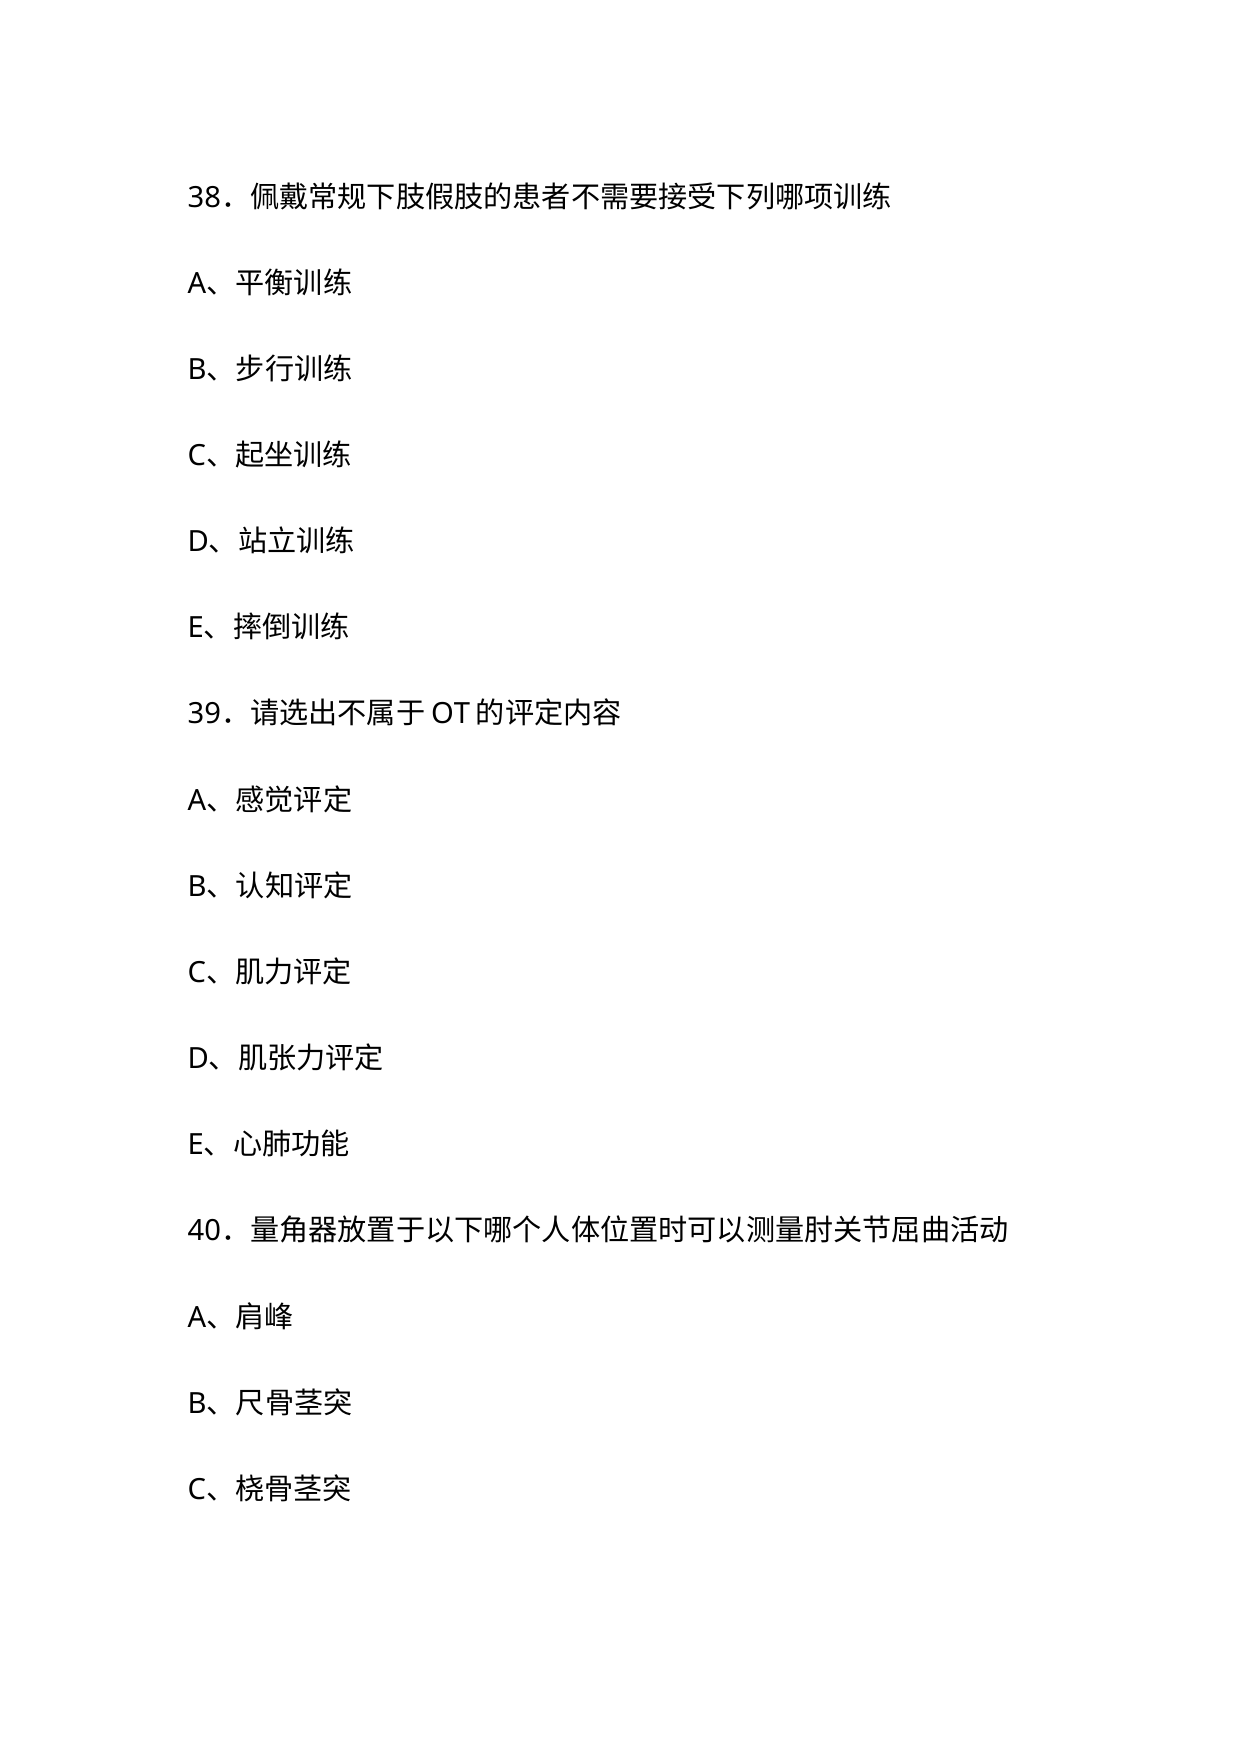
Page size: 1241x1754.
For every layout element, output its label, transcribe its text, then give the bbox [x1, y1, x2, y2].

text B、步行训练 [187, 334, 1053, 399]
text D、肌张力评定 [187, 1023, 1053, 1088]
text B、尺骨茎突 [187, 1368, 1053, 1433]
text 38．佩戴常规下肢假肢的患者不需要接受下列哪项训练 [187, 162, 1053, 227]
text A、平衡训练 [187, 248, 1053, 313]
text 40．量角器放置于以下哪个人体位置时可以测量肘关节屈曲活动 [187, 1196, 1053, 1261]
text C、起坐训练 [187, 420, 1053, 485]
text C、桡骨茎突 [187, 1454, 1053, 1519]
text A、感觉评定 [187, 765, 1053, 830]
text 39．请选出不属于OT的评定内容 [187, 679, 1053, 744]
text B、认知评定 [187, 851, 1053, 916]
text D、站立训练 [187, 507, 1053, 572]
text A、肩峰 [187, 1282, 1053, 1347]
text C、肌力评定 [187, 937, 1053, 1002]
text E、心肺功能 [187, 1109, 1053, 1174]
text E、摔倒训练 [187, 593, 1053, 658]
